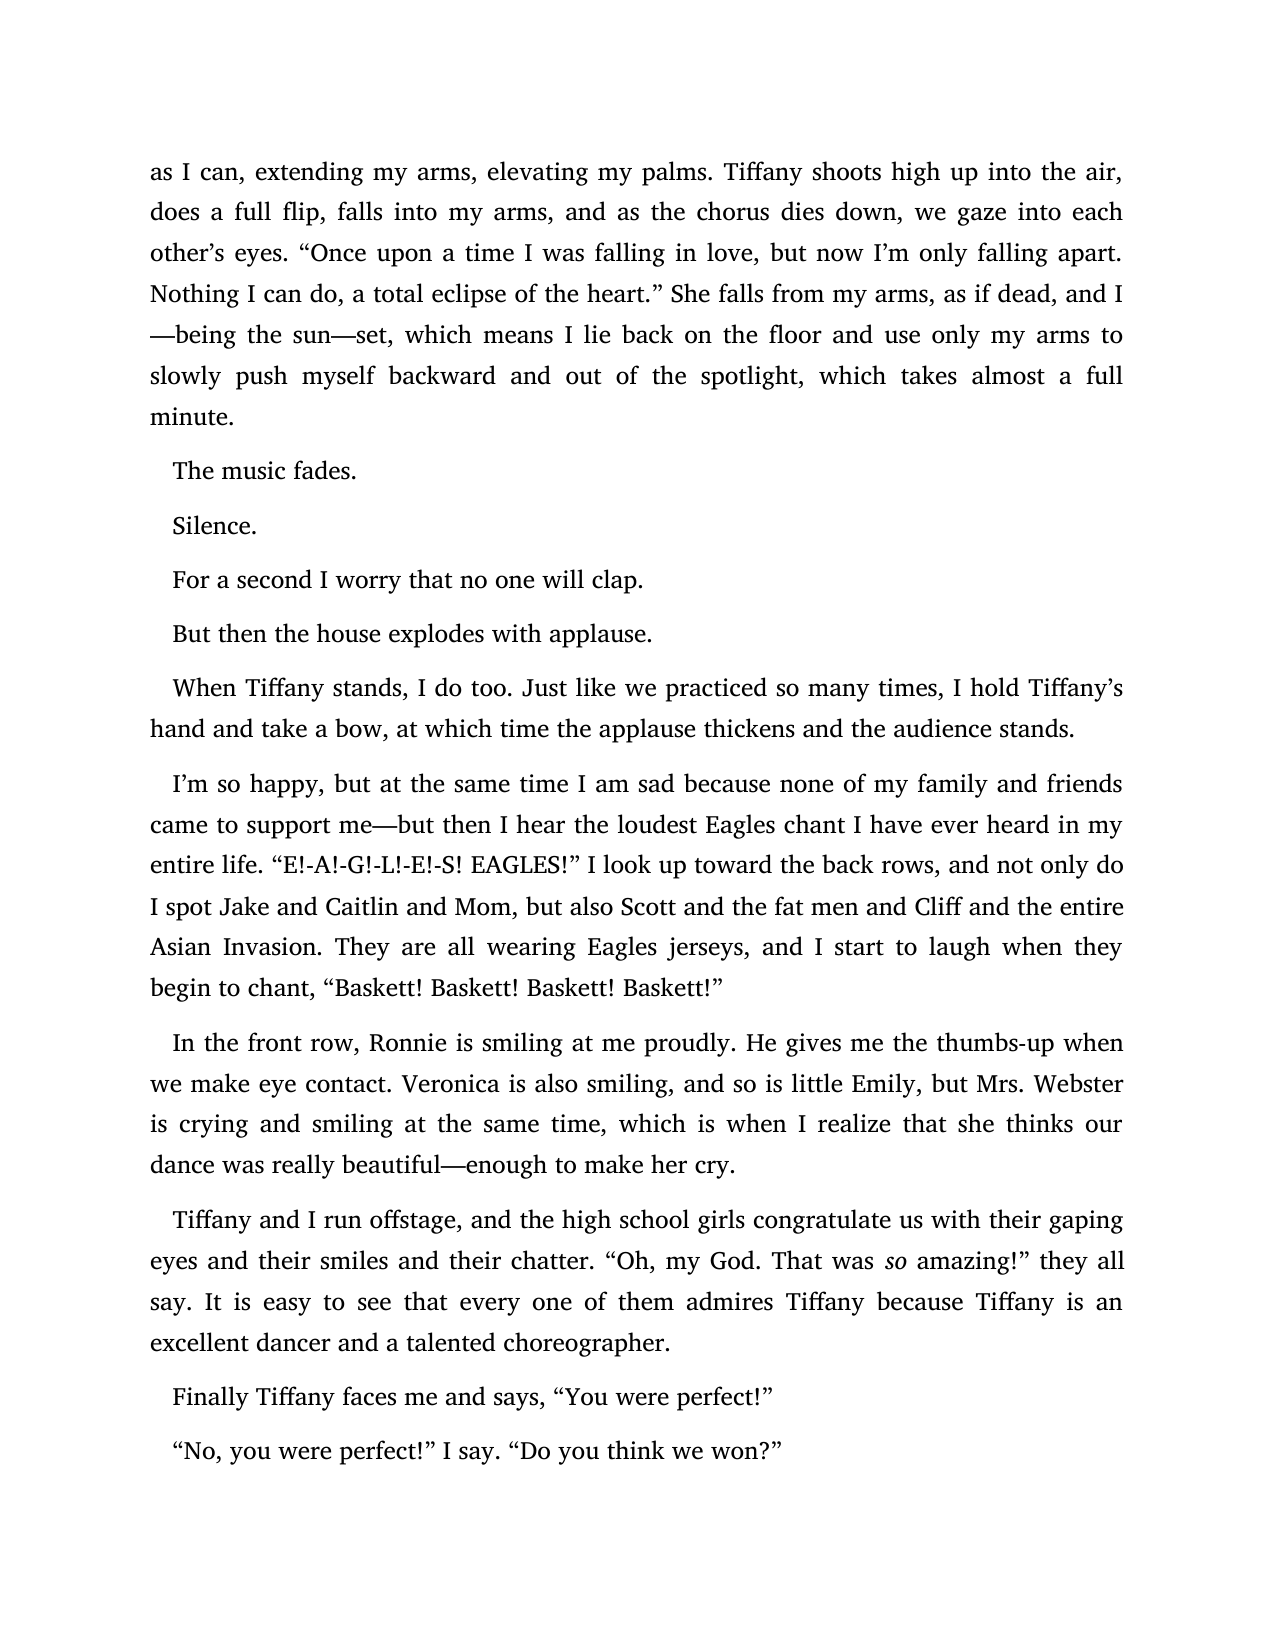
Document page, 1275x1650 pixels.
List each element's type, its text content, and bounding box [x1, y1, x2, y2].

text In the front row, Ronnie is smiling at me proudly. He gives me the thumbs-up when we make eye contact. Veronica is also smiling, and so is little Emily, but Mrs. Webster is crying and smiling at the same time, which is when I realize that she thinks our dance was really beautiful—enough to make her cry. [150, 1021, 1125, 1185]
text But then the house explodes with applause. [150, 613, 1125, 654]
text Tiffany and I run offstage, and the high school girls congratulate us with their gaping eyes and their smiles and their chatter. “Oh, my God. That was so amazing!” they all say. It is easy to see that every one of them admires Tiffany because Tiffany is an excellent dancer and a talented choreographer. [150, 1198, 1125, 1362]
text I’m so happy, but at the same time I am sad because none of my family and friends came to support me—but then I hear the loudest Eagles chant I have ever heard in my entire life. “E!-A!-G!-L!-E!-S! EAGLES!” I look up toward the back rows, and not only do I spot Jake and Caitlin and Mom, but also Scott and the fat men and Cliff and the entire Asian Invasion. They are all wearing Eagles jerseys, and I start to laugh when they begin to chant, “Baskett! Baskett! Baskett! Baskett!” [150, 762, 1125, 1008]
text For a second I worry that no one will clap. [150, 558, 1125, 599]
text Finally Tiffany faces me and says, “You were perfect!” [150, 1375, 1125, 1416]
text The music fades. [150, 450, 1125, 491]
text Silence. [150, 504, 1125, 545]
text “No, you were perfect!” I say. “Do you think we won?” [150, 1429, 1125, 1471]
text When Tiffany stands, I do too. Just like we practiced so many times, I hold Tiffany’s hand and take a bow, at which time the applause thickens and the audience stands. [150, 667, 1125, 749]
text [150, 150, 1125, 437]
